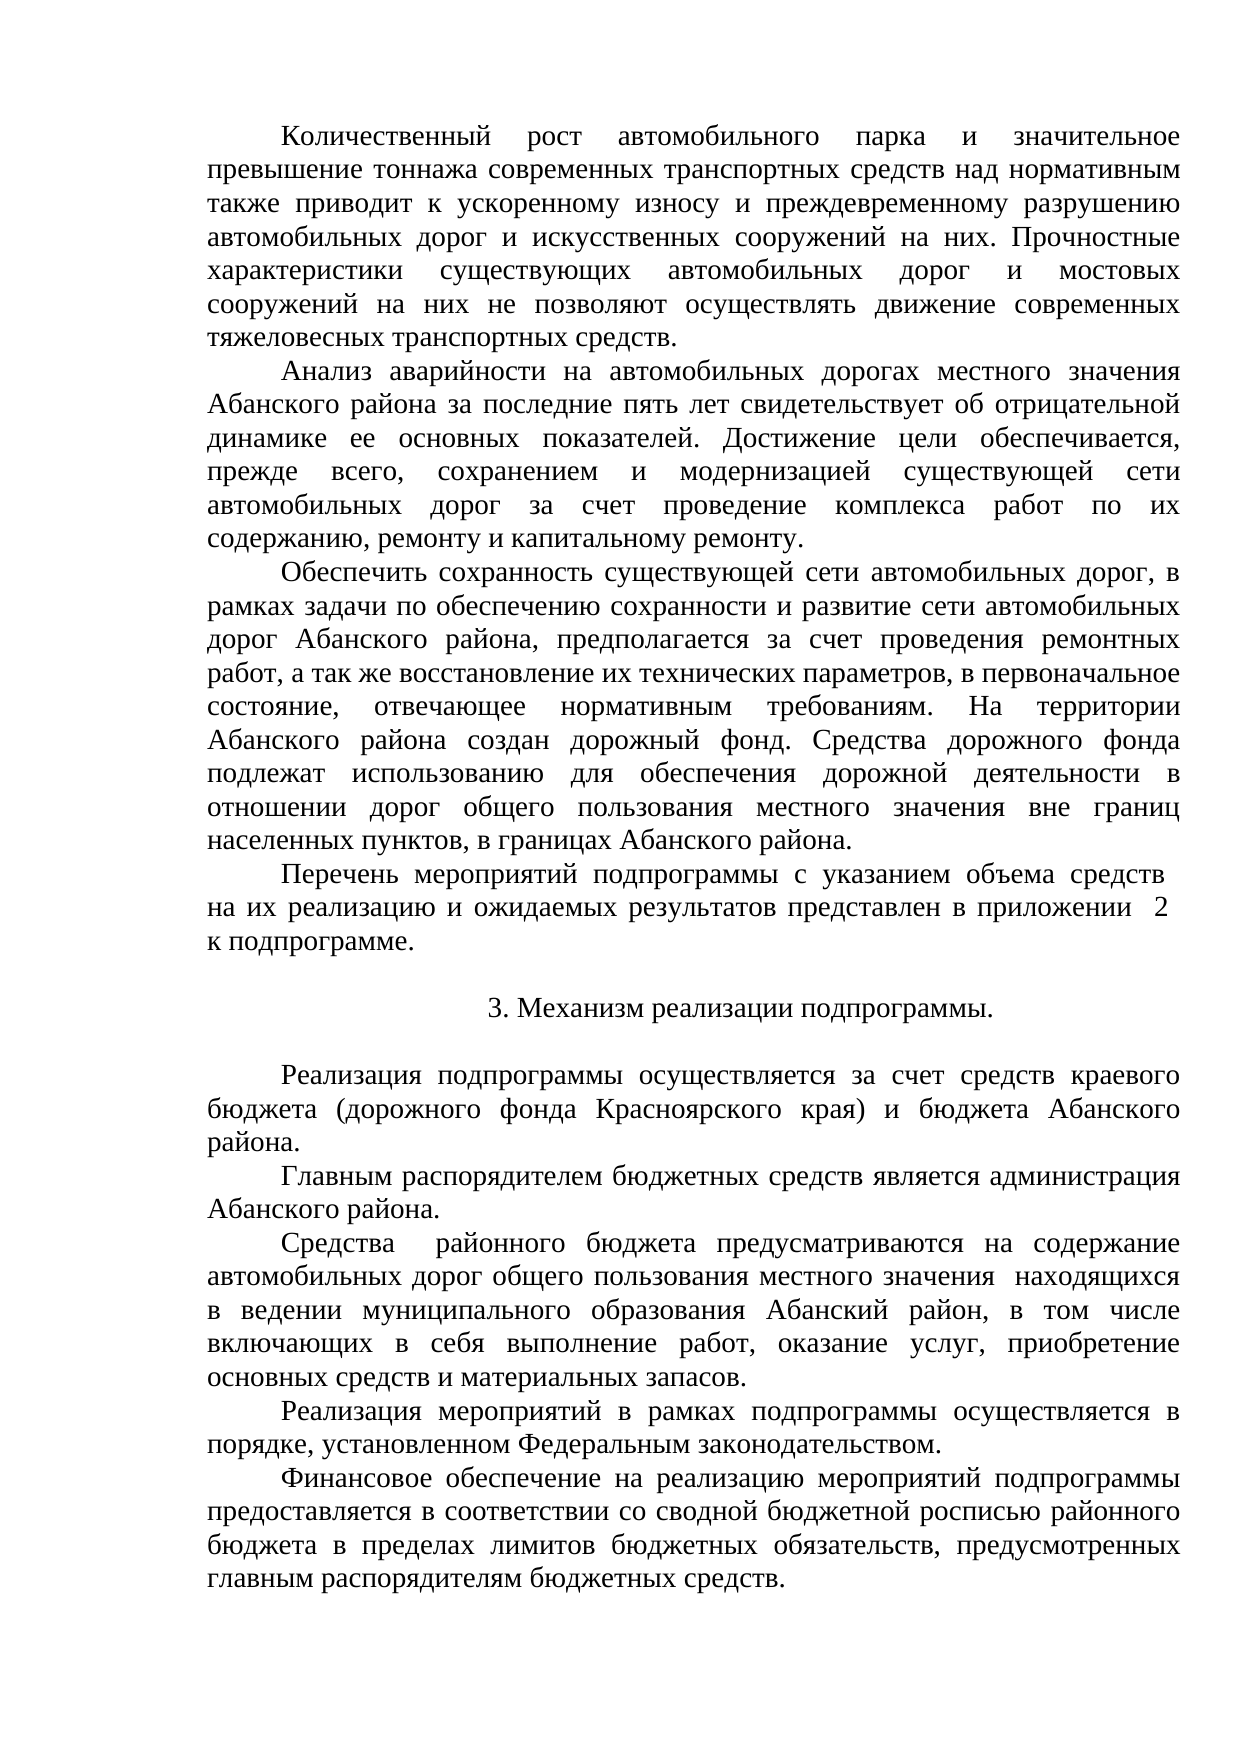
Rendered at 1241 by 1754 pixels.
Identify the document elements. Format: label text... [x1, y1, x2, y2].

text Реализация мероприятий в рамках подпрограммы осуществляется в порядке, установленном Федеральным законодательством. [207, 1393, 1181, 1460]
text Перечень мероприятий подпрограммы с указанием объема средств на их реализацию и ожидаемых результатов представлен в приложении 2 к подпрограмме. [207, 856, 1181, 957]
text Обеспечить сохранность существующей сети автомобильных дорог, в рамках задачи по обеспечению сохранности и развитие сети автомобильных дорог Абанского района, предполагается за счет проведения ремонтных работ, а так же восстановление их технических параметров, в первоначальное состояние, отвечающее нормативным требованиям. На территории Абанского района создан дорожный фонд. Средства дорожного фонда подлежат использованию для обеспечения дорожной деятельности в отношении дорог общего пользования местного значения вне границ населенных пунктов, в границах Абанского района. [207, 554, 1181, 856]
text Количественный рост автомобильного парка и значительное превышение тоннажа современных транспортных средств над нормативным также приводит к ускоренному износу и преждевременному разрушению автомобильных дорог и искусственных сооружений на них. Прочностные характеристики существующих автомобильных дорог и мостовых сооружений на них не позволяют осуществлять движение современных тяжеловесных транспортных средств. [207, 118, 1181, 353]
text Анализ аварийности на автомобильных дорогах местного значения Абанского района за последние пять лет свидетельствует об отрицательной динамике ее основных показателей. Достижение цели обеспечивается, прежде всего, сохранением и модернизацией существующей сети автомобильных дорог за счет проведение комплекса работ по их содержанию, ремонту и капитальному ремонту. [207, 353, 1181, 554]
text Финансовое обеспечение на реализацию мероприятий подпрограммы предоставляется в соответствии со сводной бюджетной росписью районного бюджета в пределах лимитов бюджетных обязательств, предусмотренных главным распорядителям бюджетных средств. [207, 1460, 1181, 1594]
text Главным распорядителем бюджетных средств является администрация Абанского района. [207, 1158, 1181, 1225]
text 3. Механизм реализации подпрограммы. [473, 990, 1181, 1024]
text Реализация подпрограммы осуществляется за счет средств краевого бюджета (дорожного фонда Красноярского края) и бюджета Абанского района. [207, 1057, 1181, 1158]
text Средства районного бюджета предусматриваются на содержание автомобильных дорог общего пользования местного значения находящихся в ведении муниципального образования Абанский район, в том числе включающих в себя выполнение работ, оказание услуг, приобретение основных средств и материальных запасов. [207, 1225, 1181, 1393]
